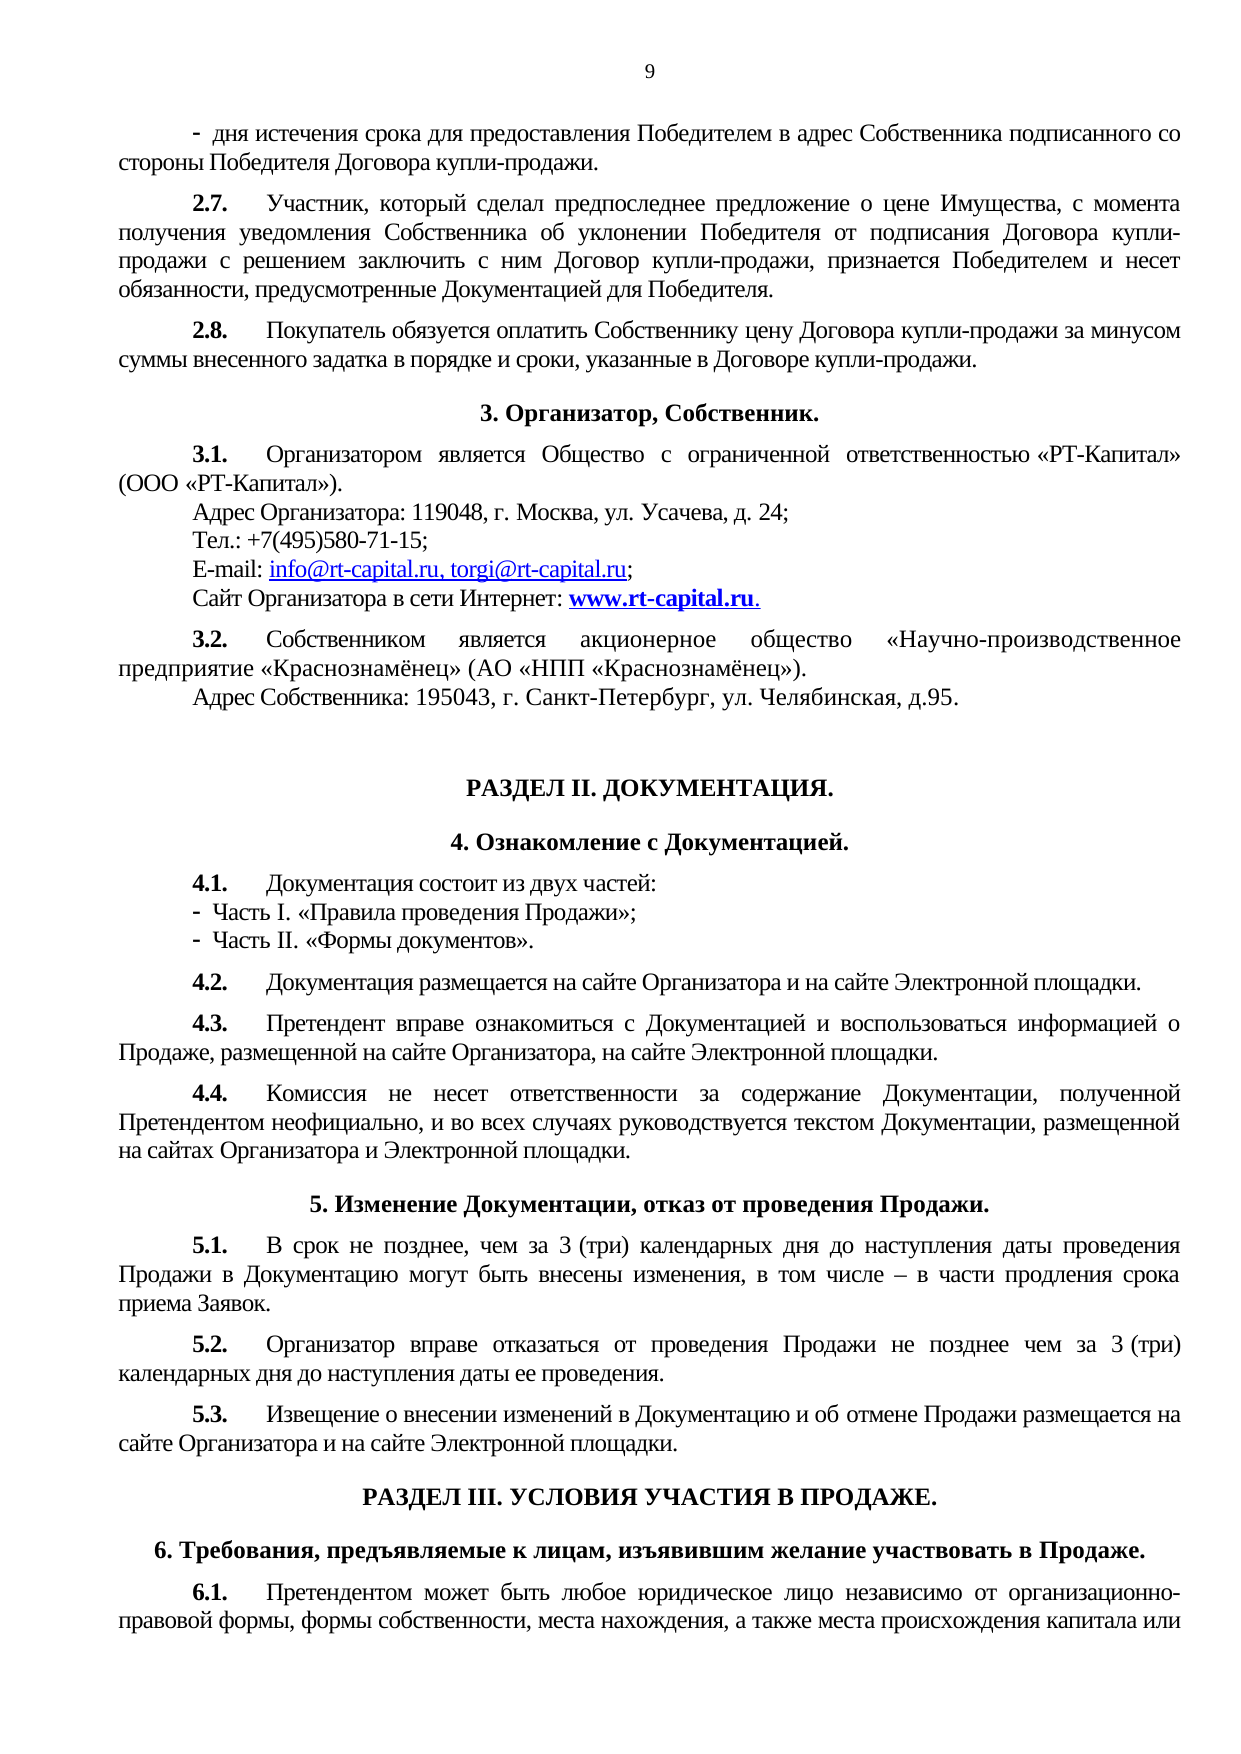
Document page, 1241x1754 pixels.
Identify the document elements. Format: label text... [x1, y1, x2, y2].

list В срок не позднее, чем за 3 (три) календарных дня до наступления даты проведения Продажи в Документацию могут быть внесены изменения, в том числе – в части продления срока приема Заявок. [118, 1230, 1181, 1317]
text Тел.: +7(495)580-71-15; [118, 526, 1181, 554]
list Часть II. «Формы документов». [118, 925, 1181, 954]
list Участник, который сделал предпоследнее предложение о цене Имущества, с момента получения уведомления Собственника об уклонении Победителя от подписания Договора купли-продажи с решением заключить с ним Договор купли-продажи, признается Победителем и несет обязанности, предусмотренные Документацией для Победителя. [118, 188, 1181, 303]
list Адрес Собственника: 195043, г. Санкт-Петербург, ул. Челябинская, д.95. [170, 682, 1181, 711]
list дня истечения срока для предоставления Победителем в адрес Собственника подписанного со стороны Победителя Договора купли-продажи. [118, 118, 1181, 176]
list Покупатель обязуется оплатить Собственнику цену Договора купли-продажи за минусом суммы внесенного задатка в порядке и сроки, указанные в Договоре купли-продажи. [118, 316, 1181, 373]
list Организатор, Собственник. [118, 398, 1181, 427]
list Претендент вправе ознакомиться с Документацией и воспользоваться информацией о Продаже, размещенной на сайте Организатора, на сайте Электронной площадки. [118, 1008, 1181, 1065]
list Изменение Документации, отказ от проведения Продажи. [118, 1189, 1181, 1218]
list Часть I. «Правила проведения Продажи»; [118, 897, 1181, 925]
list Комиссия не несет ответственности за содержание Документации, полученной Претендентом неофициально, и во всех случаях руководствуется текстом Документации, размещенной на сайтах Организатора и Электронной площадки. [118, 1078, 1181, 1164]
text Сайт Организатора в сети Интернет: www.rt-capital.ru. [118, 583, 1181, 612]
text Адрес Организатора: 119048, г. Москва, ул. Усачева, д. 24; [118, 497, 1181, 526]
list Извещение о внесении изменений в Документацию и об отмене Продажи размещается на сайте Организатора и на сайте Электронной площадки. [118, 1399, 1181, 1457]
list Ознакомление с Документацией. [118, 827, 1181, 855]
list УСЛОВИЯ УЧАСТИЯ В ПРОДАЖЕ. [118, 1482, 1181, 1510]
text E-mail: info@rt-capital.ru, torgi@rt-capital.ru; [118, 554, 1181, 583]
list Документация размещается на сайте Организатора и на сайте Электронной площадки. [118, 967, 1181, 995]
list Организатор вправе отказаться от проведения Продажи не позднее чем за 3 (три) календарных дня до наступления даты ее проведения. [118, 1329, 1181, 1387]
list ДОКУМЕНТАЦИЯ. [118, 773, 1181, 802]
list Собственником является акционерное общество «Научно-производственное предприятие «Краснознамёнец» (АО «НПП «Краснознамёнец»). [118, 624, 1181, 682]
list Организатором является Общество с ограниченной ответственностью «РТ-Капитал» (ООО «РТ-Капитал»). [118, 439, 1181, 497]
list Требования, предъявляемые к лицам, изъявившим желание участвовать в Продаже. [118, 1535, 1181, 1564]
list Документация состоит из двух частей: [118, 868, 1181, 897]
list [118, 1577, 1181, 1634]
